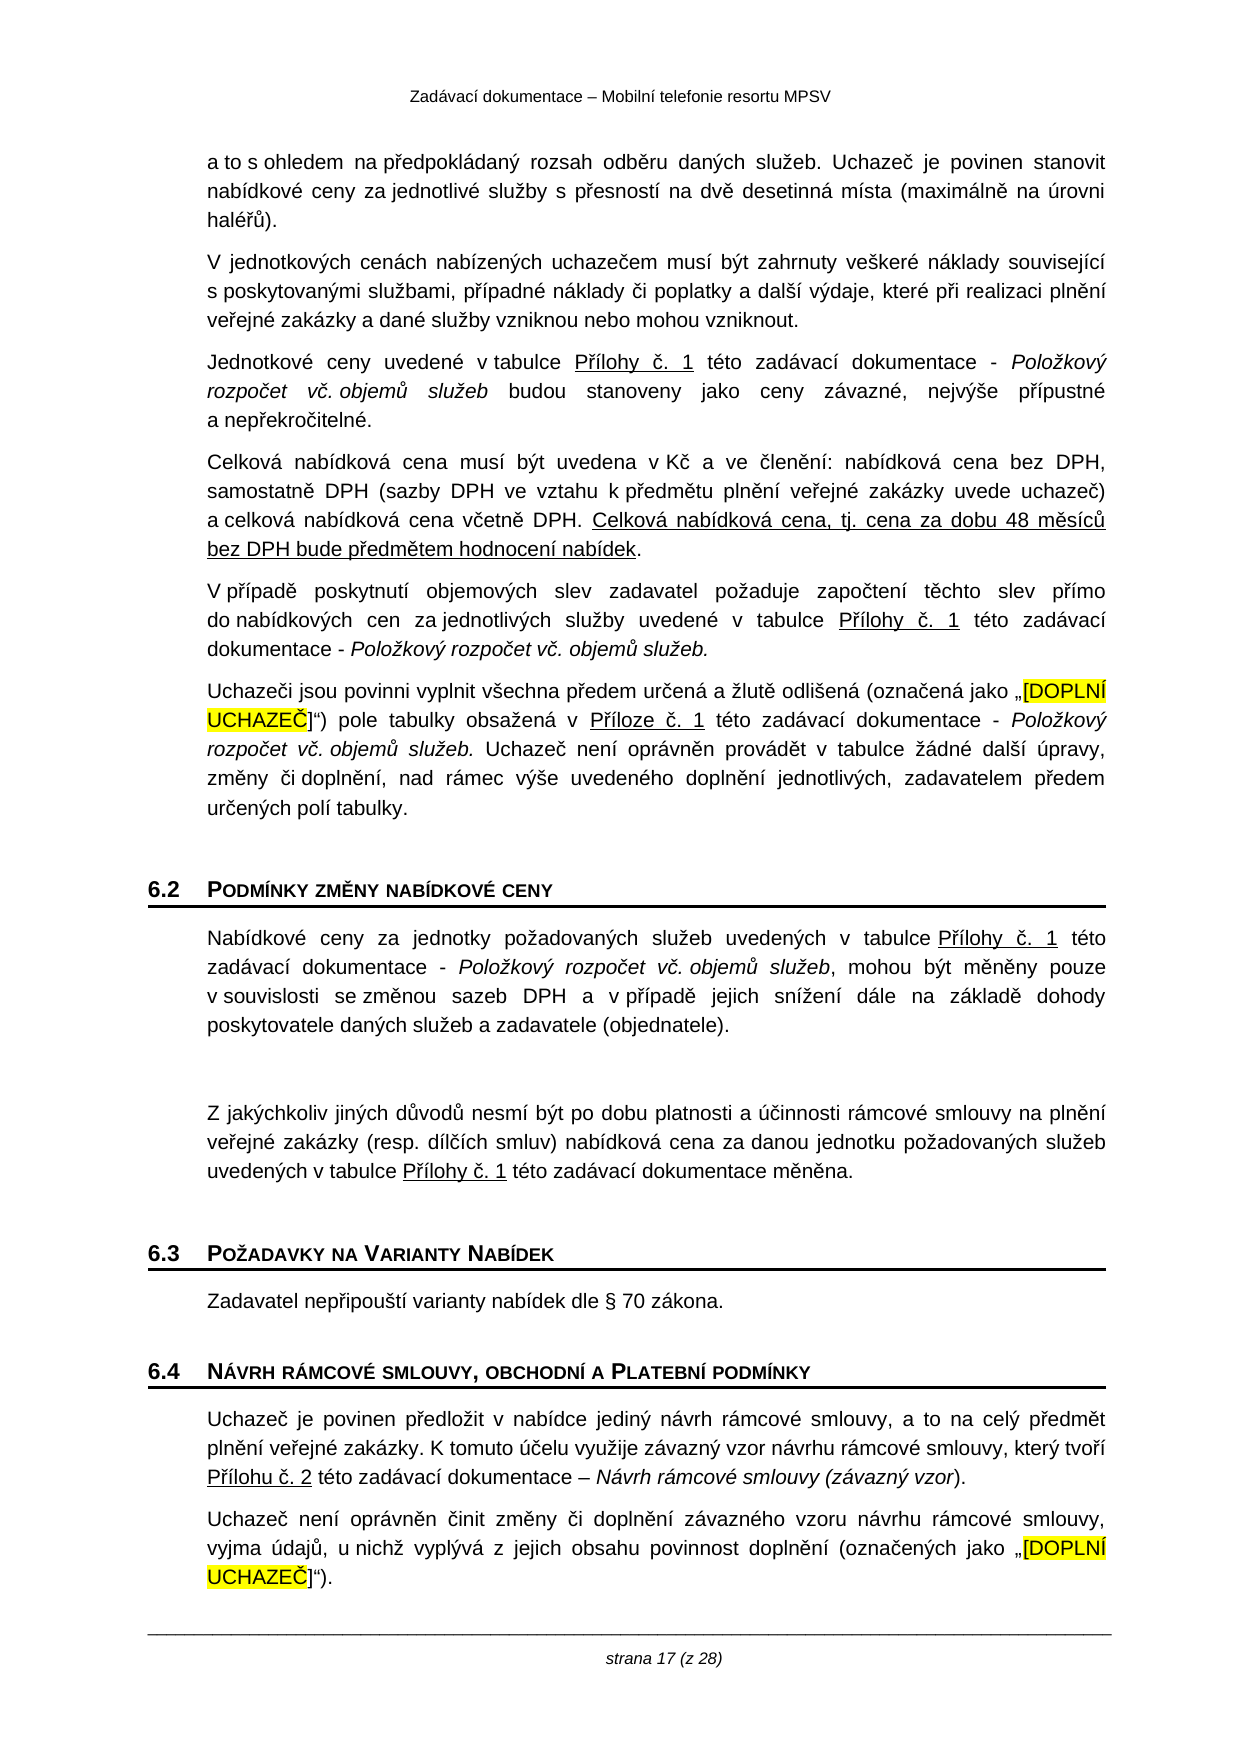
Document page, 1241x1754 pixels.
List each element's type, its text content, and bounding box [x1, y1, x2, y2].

text Jednotkové ceny uvedené v tabulce Přílohy č. 1 této zadávací dokumentace - Položkový rozpočet vč. objemů služeb budou stanoveny jako ceny závazné, nejvýše přípustné a nepřekročitelné. [207, 344, 1106, 432]
text Celková nabídková cena musí být uvedena v Kč a ve členění: nabídková cena bez DPH, samostatně DPH (sazby DPH ve vztahu k předmětu plnění veřejné zakázky uvede uchazeč) a celková nabídková cena včetně DPH. Celková nabídková cena, tj. cena za dobu 48 měsíců bez DPH bude předmětem hodnocení nabídek. [207, 444, 1106, 561]
subtitle Požadavky na Varianty Nabídek [148, 1237, 1106, 1268]
text Nabídkové ceny za jednotky požadovaných služeb uvedených v tabulce Přílohy č. 1 této zadávací dokumentace - Položkový rozpočet vč. objemů služeb, mohou být měněny pouze v souvislosti se změnou sazeb DPH a v případě jejich snížení dále na základě dohody poskytovatele daných služeb a zadavatele (objednatele). [207, 920, 1106, 1037]
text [207, 144, 1106, 232]
text Z jakýchkoliv jiných důvodů nesmí být po dobu platnosti a účinnosti rámcové smlouvy na plnění veřejné zakázky (resp. dílčích smluv) nabídková cena za danou jednotku požadovaných služeb uvedených v tabulce Přílohy č. 1 této zadávací dokumentace měněna. [207, 1095, 1106, 1183]
text Uchazeči jsou povinni vyplnit všechna předem určená a žlutě odlišená (označená jako „[DOPLNÍ UCHAZEČ]“) pole tabulky obsažená v Příloze č. 1 této zadávací dokumentace - Položkový rozpočet vč. objemů služeb. Uchazeč není oprávněn provádět v tabulce žádné další úpravy, změny či doplnění, nad rámec výše uvedeného doplnění jednotlivých, zadavatelem předem určených polí tabulky. [207, 673, 1106, 819]
text V jednotkových cenách nabízených uchazečem musí být zahrnuty veškeré náklady související s poskytovanými službami, případné náklady či poplatky a další výdaje, které při realizaci plnění veřejné zakázky a dané služby vzniknou nebo mohou vzniknout. [207, 244, 1106, 332]
text Uchazeč není oprávněn činit změny či doplnění závazného vzoru návrhu rámcové smlouvy, vyjma údajů, u nichž vyplývá z jejich obsahu povinnost doplnění (označených jako „[DOPLNÍ UCHAZEČ]“). [207, 1502, 1106, 1589]
text Zadavatel nepřipouští varianty nabídek dle § 70 zákona. [207, 1284, 1106, 1313]
subtitle Návrh rámcové smlouvy, obchodní a Platební podmínky [148, 1355, 1106, 1386]
text Uchazeč je povinen předložit v nabídce jediný návrh rámcové smlouvy, a to na celý předmět plnění veřejné zakázky. K tomuto účelu využije závazný vzor návrhu rámcové smlouvy, který tvoří Přílohu č. 2 této zadávací dokumentace – Návrh rámcové smlouvy (závazný vzor). [207, 1402, 1106, 1489]
text V případě poskytnutí objemových slev zadavatel požaduje započtení těchto slev přímo do nabídkových cen za jednotlivých služby uvedené v tabulce Přílohy č. 1 této zadávací dokumentace - Položkový rozpočet vč. objemů služeb. [207, 573, 1106, 661]
subtitle Podmínky změny nabídkové ceny [148, 873, 1106, 905]
